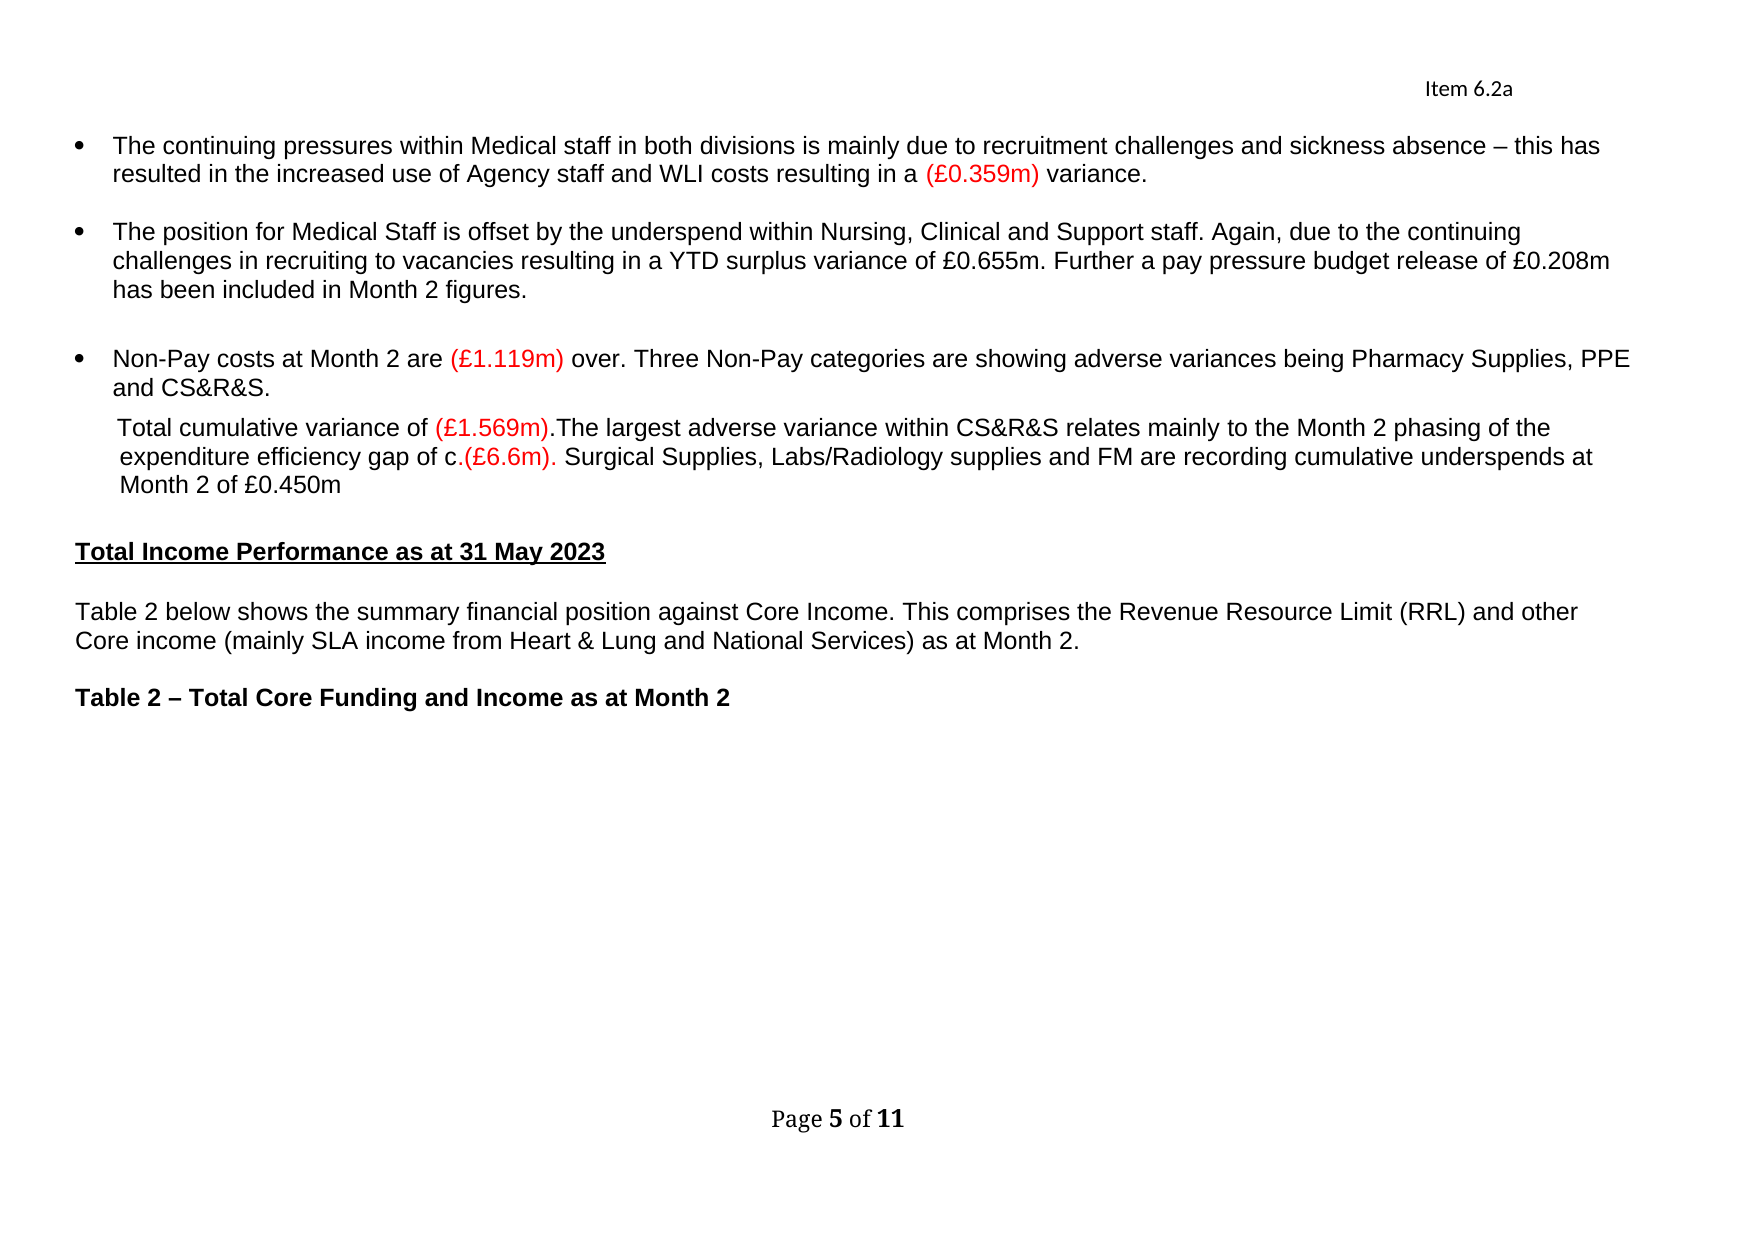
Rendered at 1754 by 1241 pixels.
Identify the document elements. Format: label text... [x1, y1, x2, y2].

text Total Income Performance as at 31 May 2023 [75, 537, 1703, 566]
list Total cumulative variance of (£1.569m).The largest adverse variance within CS&R&S relates mainly to the Month 2 phasing of the expenditure efficiency gap of c.(£6.6m). Surgical Supplies, Labs/Radiology supplies and FM are recording cumulative underspends at Month 2 of £0.450m [75, 413, 1640, 499]
text Table 2 – Total Core Funding and Income as at Month 2 [75, 683, 1639, 712]
list Non-Pay costs at Month 2 are (£1.119m) over. Three Non-Pay categories are showing adverse variances being Pharmacy Supplies, PPE and CS&R&S. [75, 344, 1640, 401]
text Table 2 below shows the summary financial position against Core Income. This comprises the Revenue Resource Limit (RRL) and other Core income (mainly SLA income from Heart & Lung and National Services) as at Month 2. [75, 597, 1639, 654]
list The position for Medical Staff is offset by the underspend within Nursing, Clinical and Support staff. Again, due to the continuing challenges in recruiting to vacancies resulting in a YTD surplus variance of £0.655m. Further a pay pressure budget release of £0.208m has been included in Month 2 figures. [75, 217, 1640, 303]
list The continuing pressures within Medical staff in both divisions is mainly due to recruitment challenges and sickness absence – this has resulted in the increased use of Agency staff and WLI costs resulting in a (£0.359m) variance. [75, 131, 1640, 188]
